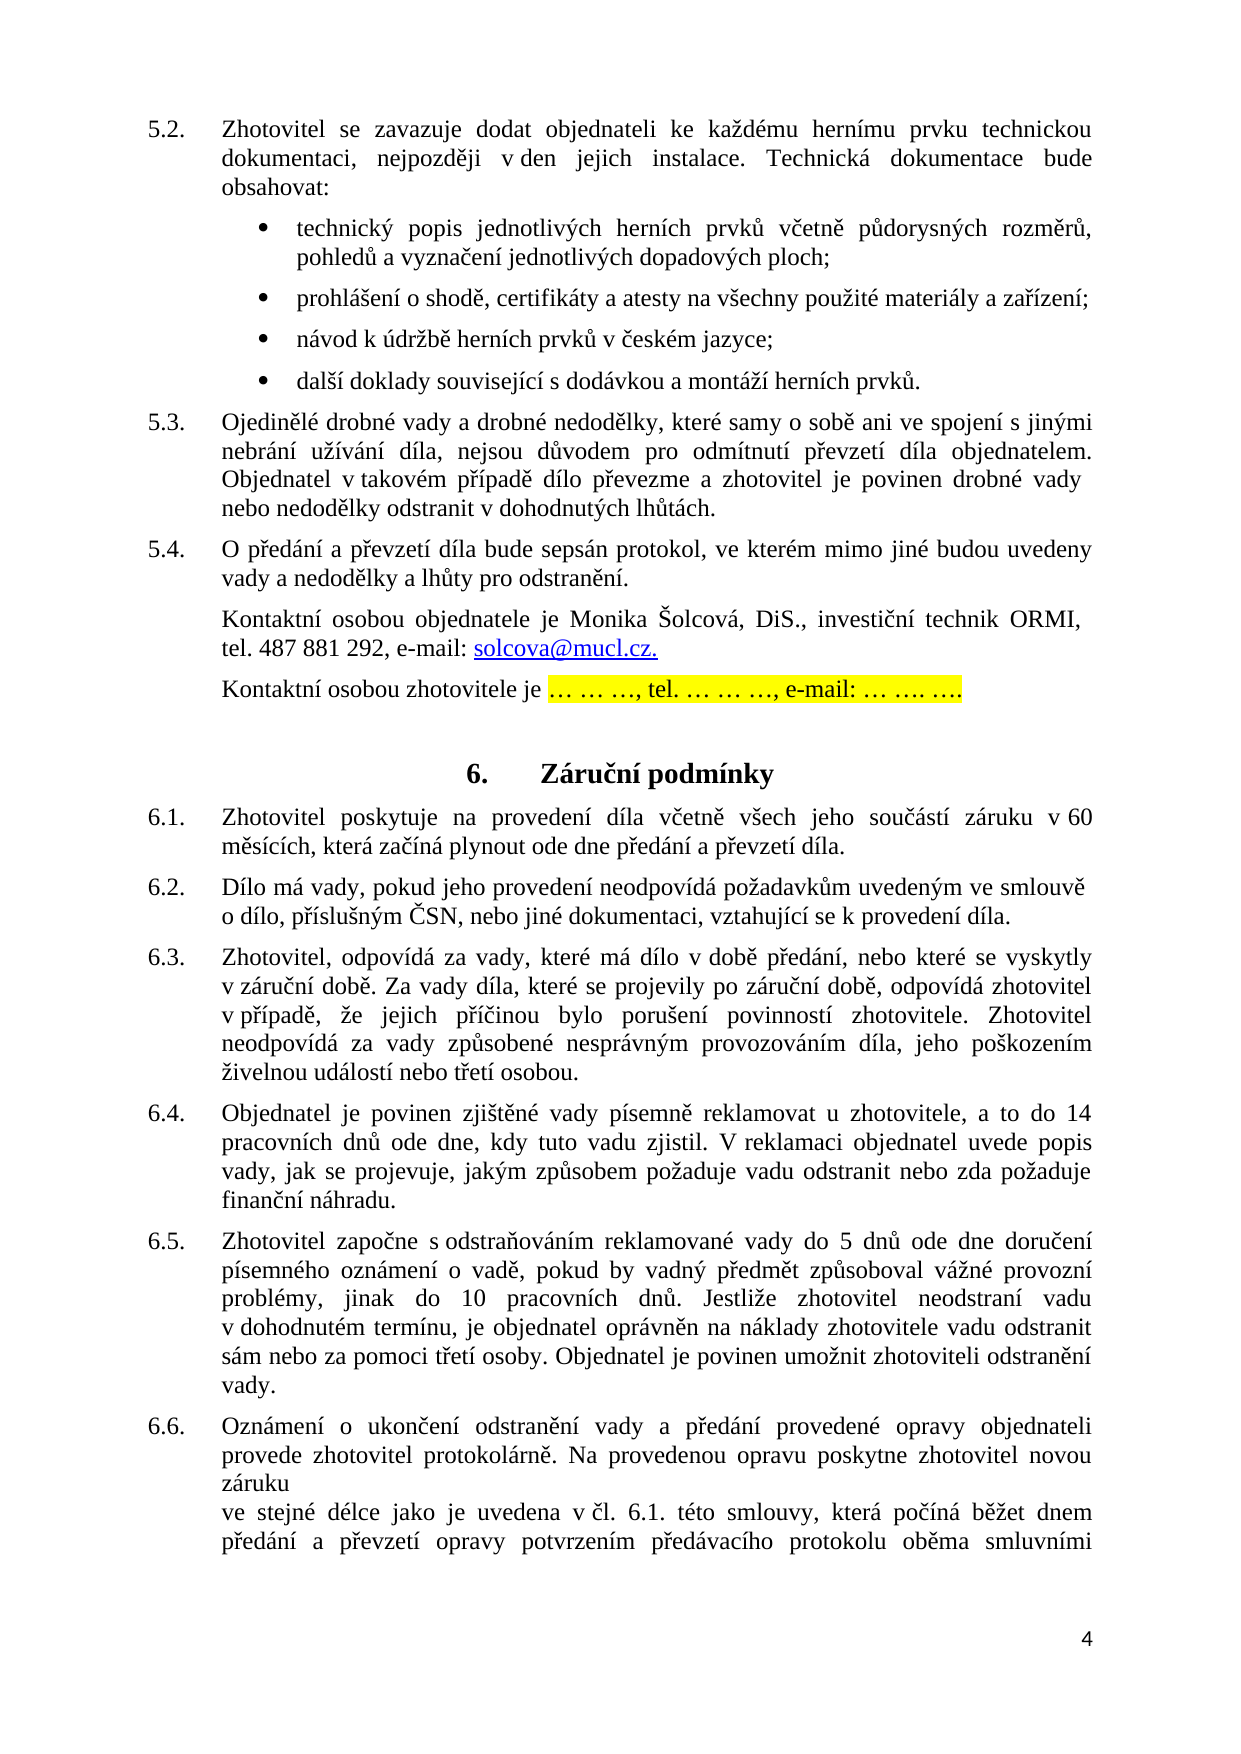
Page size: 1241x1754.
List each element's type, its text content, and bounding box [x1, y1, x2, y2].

text Ojedinělé drobné vady a drobné nedodělky, které samy o sobě ani ve spojení s jinými nebrání užívání díla, nejsou důvodem pro odmítnutí převzetí díla objednatelem. Objednatel v takovém případě dílo převezme a zhotovitel je povinen drobné vady nebo nedodělky odstranit v dohodnutých lhůtách. [148, 407, 1093, 522]
list Kontaktní osobou objednatele je Monika Šolcová, DiS., investiční technik ORMI, tel. 487 881 292, e-mail: solcova@mucl.cz. [221, 604, 1093, 662]
subtitle Záruční podmínky [148, 756, 1093, 790]
list prohlášení o shodě, certifikáty a atesty na všechny použité materiály a zařízení; [259, 283, 1093, 312]
text Zhotovitel poskytuje na provedení díla včetně všech jeho součástí záruku v 60 měsících, která začíná plynout ode dne předání a převzetí díla. [148, 802, 1093, 860]
list Kontaktní osobou zhotovitele je … … …, tel. … … …, e-mail: … …. …. [221, 674, 1093, 703]
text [148, 1411, 1093, 1555]
text Objednatel je povinen zjištěné vady písemně reklamovat u zhotovitele, a to do 14 pracovních dnů ode dne, kdy tuto vadu zjistil. V reklamaci objednatel uvede popis vady, jak se projevuje, jakým způsobem požaduje vadu odstranit nebo zda požaduje finanční náhradu. [148, 1098, 1093, 1213]
text Zhotovitel započne s odstraňováním reklamované vady do 5 dnů ode dne doručení písemného oznámení o vadě, pokud by vadný předmět způsoboval vážné provozní problémy, jinak do 10 pracovních dnů. Jestliže zhotovitel neodstraní vadu v dohodnutém termínu, je objednatel oprávněn na náklady zhotovitele vadu odstranit sám nebo za pomoci třetí osoby. Objednatel je povinen umožnit zhotoviteli odstranění vady. [148, 1226, 1093, 1398]
list technický popis jednotlivých herních prvků včetně půdorysných rozměrů, pohledů a vyznačení jednotlivých dopadových ploch; [259, 213, 1093, 271]
text Zhotovitel se zavazuje dodat objednateli ke každému hernímu prvku technickou dokumentaci, nejpozději v den jejich instalace. Technická dokumentace bude obsahovat: [148, 114, 1093, 201]
text Zhotovitel, odpovídá za vady, které má dílo v době předání, nebo které se vyskytly v záruční době. Za vady díla, které se projevily po záruční době, odpovídá zhotovitel v případě, že jejich příčinou bylo porušení povinností zhotovitele. Zhotovitel neodpovídá za vady způsobené nesprávným provozováním díla, jeho poškozením živelnou událostí nebo třetí osobou. [148, 942, 1093, 1086]
list další doklady související s dodávkou a montáží herních prvků. [259, 366, 1093, 394]
text O předání a převzetí díla bude sepsán protokol, ve kterém mimo jiné budou uvedeny vady a nedodělky a lhůty pro odstranění. [148, 534, 1093, 592]
list návod k údržbě herních prvků v českém jazyce; [259, 324, 1093, 353]
text Dílo má vady, pokud jeho provedení neodpovídá požadavkům uvedeným ve smlouvě o dílo, příslušným ČSN, nebo jiné dokumentaci, vztahující se k provedení díla. [148, 872, 1093, 930]
